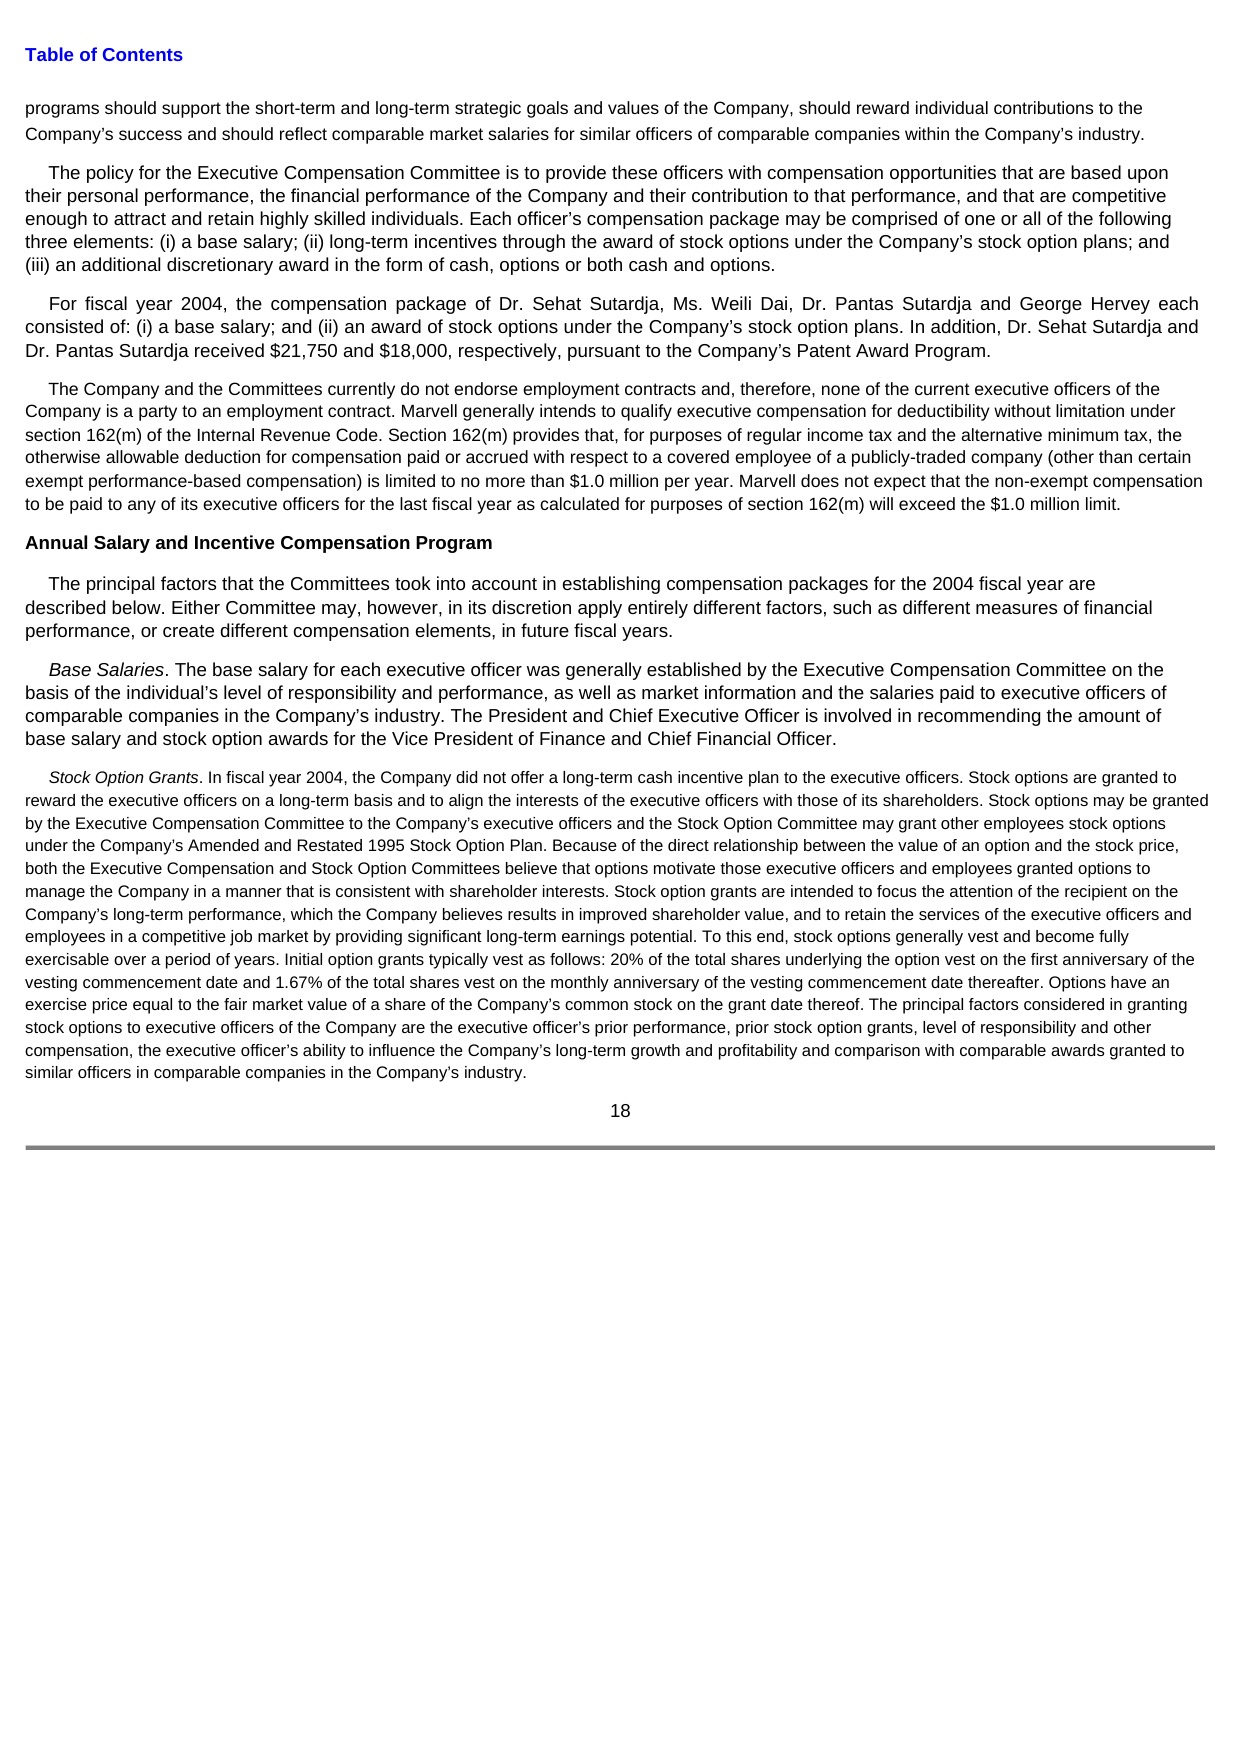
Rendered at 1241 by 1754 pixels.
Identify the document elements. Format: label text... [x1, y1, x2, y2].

text The Company and the Committees currently do not endorse employment contracts and, therefore, none of the current executive officers of the Company is a party to an employment contract. Marvell generally intends to qualify executive compensation for deductibility without limitation under section 162(m) of the Internal Revenue Code. Section 162(m) provides that, for purposes of regular income tax and the alternative minimum tax, the otherwise allowable deduction for compensation paid or accrued with respect to a covered employee of a publicly-traded company (other than certain exempt performance-based compensation) is limited to no more than $1.0 million per year. Marvell does not expect that the non-exempt compensation to be paid to any of its executive officers for the last fiscal year as calculated for purposes of section 162(m) will exceed the $1.0 million limit. [25, 378, 1211, 514]
text Table of Contents [25, 44, 1213, 65]
text Annual Salary and Incentive Compensation Program [25, 532, 1213, 553]
text Base Salaries. The base salary for each executive officer was generally established by the Executive Compensation Committee on the basis of the individual’s level of responsibility and performance, as well as market information and the salaries paid to executive officers of comparable companies in the Company’s industry. The President and Chief Executive Officer is involved in recommending the amount of base salary and stock option awards for the Vice President of Finance and Chief Financial Officer. [25, 658, 1205, 750]
text For fiscal year 2004, the compensation package of Dr. Sehat Sutardja, Ms. Weili Dai, Dr. Pantas Sutardja and George Hervey each consisted of: (i) a base salary; and (ii) an award of stock options under the Company’s stock option plans. In addition, Dr. Sehat Sutardja and Dr. Pantas Sutardja received $21,750 and $18,000, respectively, pursuant to the Company’s Patent Award Program. [25, 293, 1201, 361]
text Stock Option Grants. In fiscal year 2004, the Company did not offer a long-term cash incentive plan to the executive officers. Stock options are granted to reward the executive officers on a long-term basis and to align the interests of the executive officers with those of its shareholders. Stock options may be granted by the Executive Compensation Committee to the Company’s executive officers and the Stock Option Committee may grant other employees stock options under the Company’s Amended and Restated 1995 Stock Option Plan. Because of the direct relationship between the value of an option and the stock price, both the Executive Compensation and Stock Option Committees believe that options motivate those executive officers and employees granted options to manage the Company in a manner that is consistent with shareholder interests. Stock option grants are intended to focus the attention of the recipient on the Company’s long-term performance, which the Company believes results in improved shareholder value, and to retain the services of the executive officers and employees in a competitive job market by providing significant long-term earnings potential. To this end, stock options generally vest and become fully exercisable over a period of years. Initial option grants typically vest as follows: 20% of the total shares underlying the option vest on the first anniversary of the vesting commencement date and 1.67% of the total shares vest on the monthly anniversary of the vesting commencement date thereafter. Options have an exercise price equal to the fair market value of a share of the Company’s common stock on the grant date thereof. The principal factors considered in granting stock options to executive officers of the Company are the executive officer’s prior performance, prior stock option grants, level of responsibility and other compensation, the executive officer’s ability to influence the Company’s long-term growth and profitability and comparison with comparable awards granted to similar officers in comparable companies in the Company’s industry. [25, 768, 1213, 1082]
text The policy for the Executive Compensation Committee is to provide these officers with compensation opportunities that are based upon their personal performance, the financial performance of the Company and their contribution to that performance, and that are competitive enough to attract and retain highly skilled individuals. Each officer’s compensation package may be comprised of one or all of the following three elements: (i) a base salary; (ii) long-term incentives through the award of stock options under the Company’s stock option plans; and (iii) an additional discretionary award in the form of cash, options or both cash and options. [25, 162, 1190, 276]
text The principal factors that the Committees took into account in establishing compensation packages for the 2004 fiscal year are described below. Either Committee may, however, in its discretion apply entirely different factors, such as different measures of financial performance, or create different compensation elements, in future fiscal years. [25, 573, 1180, 642]
picture [25, 1145, 1215, 1150]
text 18 [25, 1100, 1215, 1121]
text programs should support the short-term and long-term strategic goals and values of the Company, should reward individual contributions to the Company’s success and should reflect comparable market salaries for similar officers of comparable companies within the Company’s industry. [25, 97, 1192, 144]
